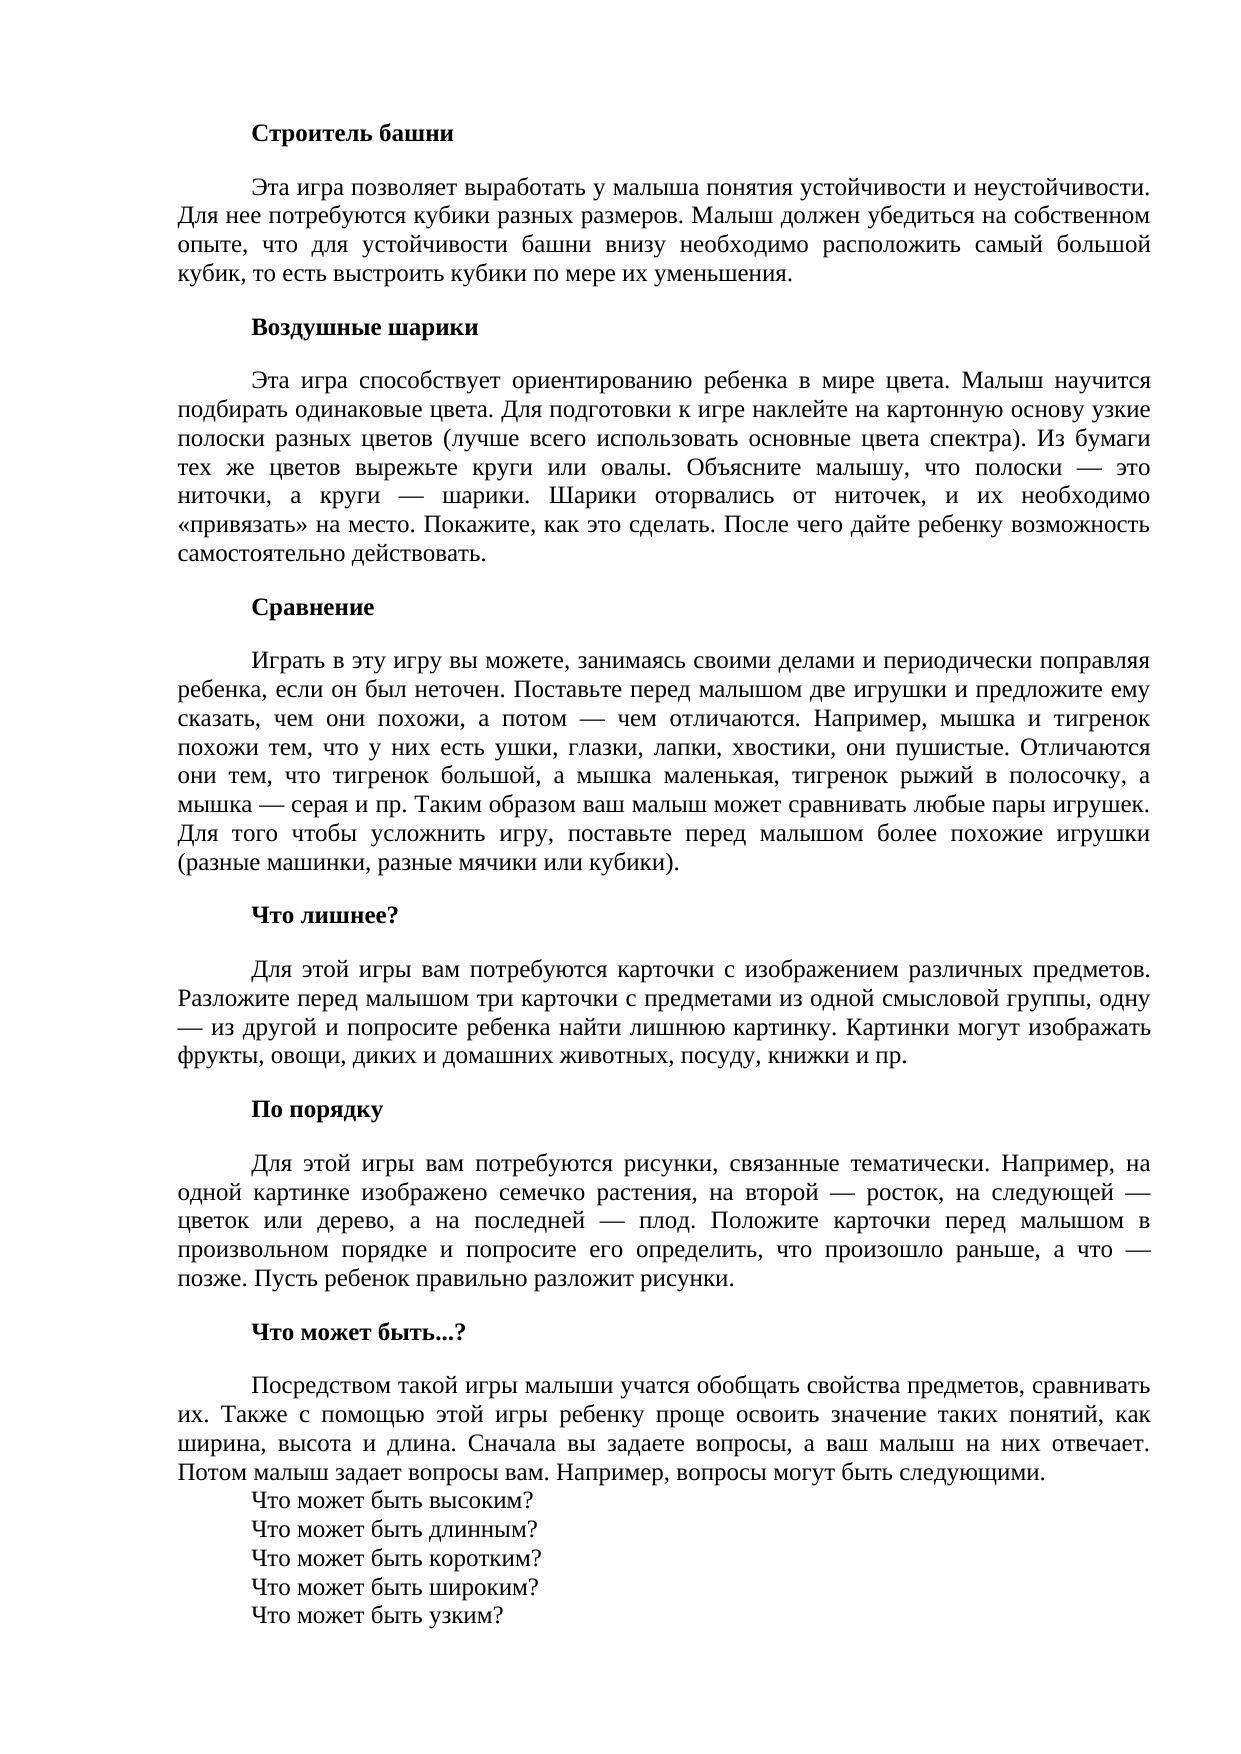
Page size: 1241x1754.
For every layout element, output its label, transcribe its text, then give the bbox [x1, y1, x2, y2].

text Для этой игры вам потребуются рисунки, связанные тематически. Например, на одной картинке изображено семечко растения, на второй — росток, на следующей — цветок или дерево, а на последней — плод. Положите карточки перед малышом в произвольном порядке и попросите его определить, что произошло раньше, а что — позже. Пусть ребенок правильно разложит рисунки. [177, 1148, 1152, 1292]
text Эта игра позволяет выработать у малыша понятия устойчивости и неустойчивости. Для нее потребуются кубики разных размеров. Малыш должен убедиться на собственном опыте, что для устойчивости башни внизу необходимо расположить самый большой кубик, то есть выстроить кубики по мере их уменьшения. [177, 172, 1152, 287]
text Для этой игры вам потребуются карточки с изображением различных предметов. Разложите перед малышом три карточки с предметами из одной смысловой группы, одну — из другой и попросите ребенка найти лишнюю картинку. Картинки могут изображать фрукты, овощи, диких и домашних животных, посуду, книжки и пр. [177, 954, 1152, 1069]
text Что может быть коротким? [177, 1543, 1152, 1572]
text Посредством такой игры малыши учатся обобщать свойства предметов, сравнивать их. Также с помощью этой игры ребенку проще освоить значение таких понятий, как ширина, высота и длина. Сначала вы задаете вопросы, а ваш малыш на них отвечает. Потом малыш задает вопросы вам. Например, вопросы могут быть следующими. [177, 1371, 1152, 1486]
text Воздушные шарики [177, 312, 1152, 341]
text По порядку [177, 1094, 1152, 1123]
text Что может быть узким? [177, 1601, 1152, 1629]
text Что лишнее? [177, 901, 1152, 929]
text Что может быть высоким? [177, 1486, 1152, 1514]
text Строитель башни [177, 118, 1152, 147]
text Сравнение [177, 592, 1152, 621]
text Что может быть...? [177, 1317, 1152, 1346]
text Что может быть длинным? [177, 1514, 1152, 1543]
text Что может быть широким? [177, 1572, 1152, 1601]
text Играть в эту игру вы можете, занимаясь своими делами и периодически поправляя ребенка, если он был неточен. Поставьте перед малышом две игрушки и предложите ему сказать, чем они похожи, а потом — чем отличаются. Например, мышка и тигренок похожи тем, что у них есть ушки, глазки, лапки, хвостики, они пушистые. Отличаются они тем, что тигренок большой, а мышка маленькая, тигренок рыжий в полосочку, а мышка — серая и пр. Таким образом ваш малыш может сравнивать любые пары игрушек. Для того чтобы усложнить игру, поставьте перед малышом более похожие игрушки (разные машинки, разные мячики или кубики). [177, 646, 1152, 876]
text Эта игра способствует ориентированию ребенка в мире цвета. Малыш научится подбирать одинаковые цвета. Для подготовки к игре наклейте на картонную основу узкие полоски разных цветов (лучше всего использовать основные цвета спектра). Из бумаги тех же цветов вырежьте круги или овалы. Объясните малышу, что полоски — это ниточки, а круги — шарики. Шарики оторвались от ниточек, и их необходимо «привязать» на место. Покажите, как это сделать. После чего дайте ребенку возможность самостоятельно действовать. [177, 366, 1152, 567]
